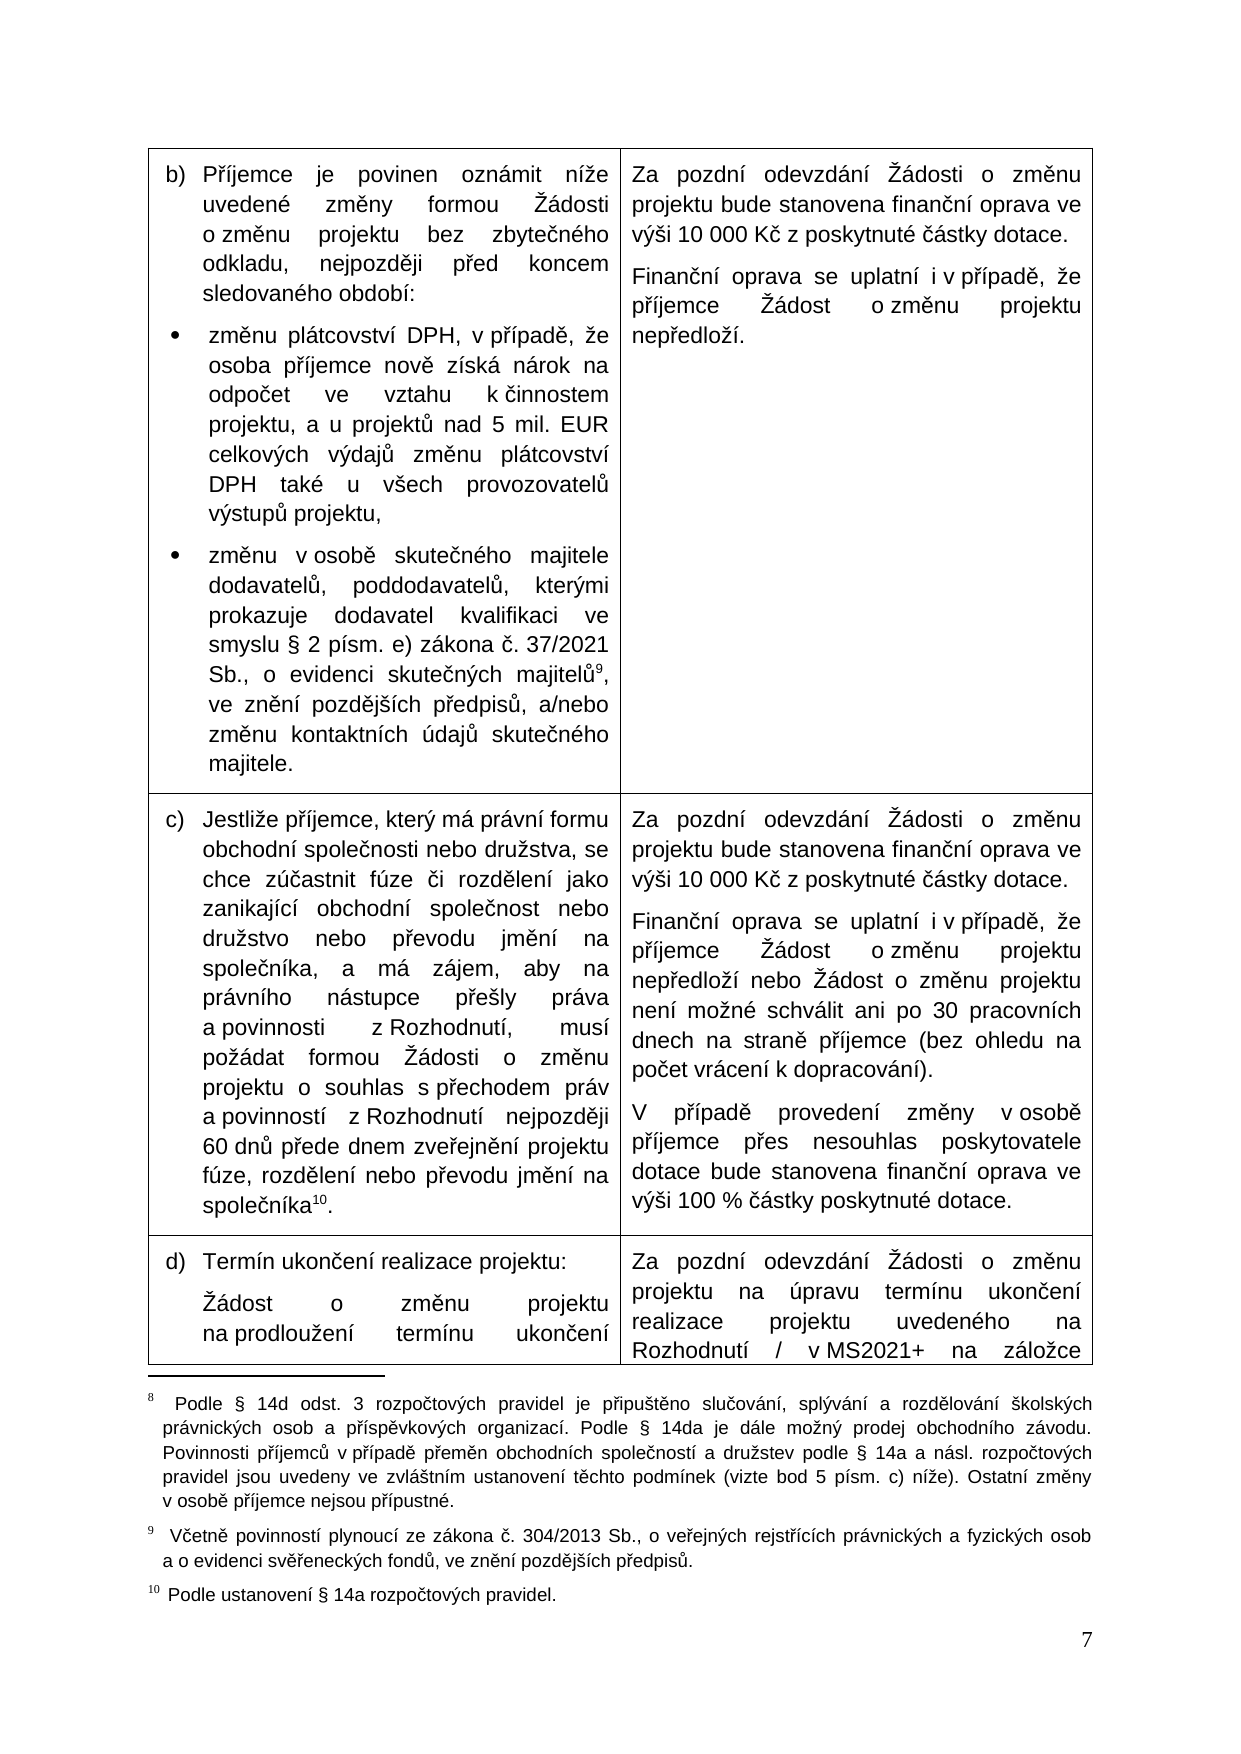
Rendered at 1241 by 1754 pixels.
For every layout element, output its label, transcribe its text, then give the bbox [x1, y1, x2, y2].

table_cell Příjemce je povinen oznámit níže uvedené změny formou Žádosti o změnu projektu bez zbytečného odkladu, nejpozději před koncem sledovaného období: změnu plátcovství DPH, v případě, že osoba příjemce nově získá nárok na odpočet ve vztahu k činnostem projektu, a u projektů nad 5 mil. EUR celkových výdajů změnu plátcovství DPH také u všech provozovatelů výstupů projektu, změnu v osobě skutečného majitele dodavatelů, poddodavatelů, kterými prokazuje dodavatel kvalifikaci ve smyslu § 2 písm. e) zákona č. 37/2021 Sb., o evidenci skutečných majitelů, ve znění pozdějších předpisů, a/nebo změnu kontaktních údajů skutečného majitele. [149, 149, 620, 793]
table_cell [621, 1236, 1092, 1364]
table_cell Za pozdní odevzdání Žádosti o změnu projektu bude stanovena finanční oprava ve výši 10 000 Kč z poskytnuté částky dotace. Finanční oprava se uplatní i v případě, že příjemce Žádost o změnu projektu nepředloží. [621, 149, 1092, 793]
table_cell Jestliže příjemce, který má právní formu obchodní společnosti nebo družstva, se chce zúčastnit fúze či rozdělení jako zanikající obchodní společnost nebo družstvo nebo převodu jmění na společníka, a má zájem, aby na právního nástupce přešly práva a povinnosti z Rozhodnutí, musí požádat formou Žádosti o změnu projektu o souhlas s přechodem práv a povinností z Rozhodnutí nejpozději 60 dnů přede dnem zveřejnění projektu fúze, rozdělení nebo převodu jmění na společníka. [149, 794, 620, 1235]
table_cell Za pozdní odevzdání Žádosti o změnu projektu bude stanovena finanční oprava ve výši 10 000 Kč z poskytnuté částky dotace. Finanční oprava se uplatní i v případě, že příjemce Žádost o změnu projektu nepředloží nebo Žádost o změnu projektu není možné schválit ani po 30 pracovních dnech na straně příjemce (bez ohledu na počet vrácení k dopracování). V případě provedení změny v osobě příjemce přes nesouhlas poskytovatele dotace bude stanovena finanční oprava ve výši 100 % částky poskytnuté dotace. [621, 794, 1092, 1235]
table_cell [149, 1236, 620, 1364]
